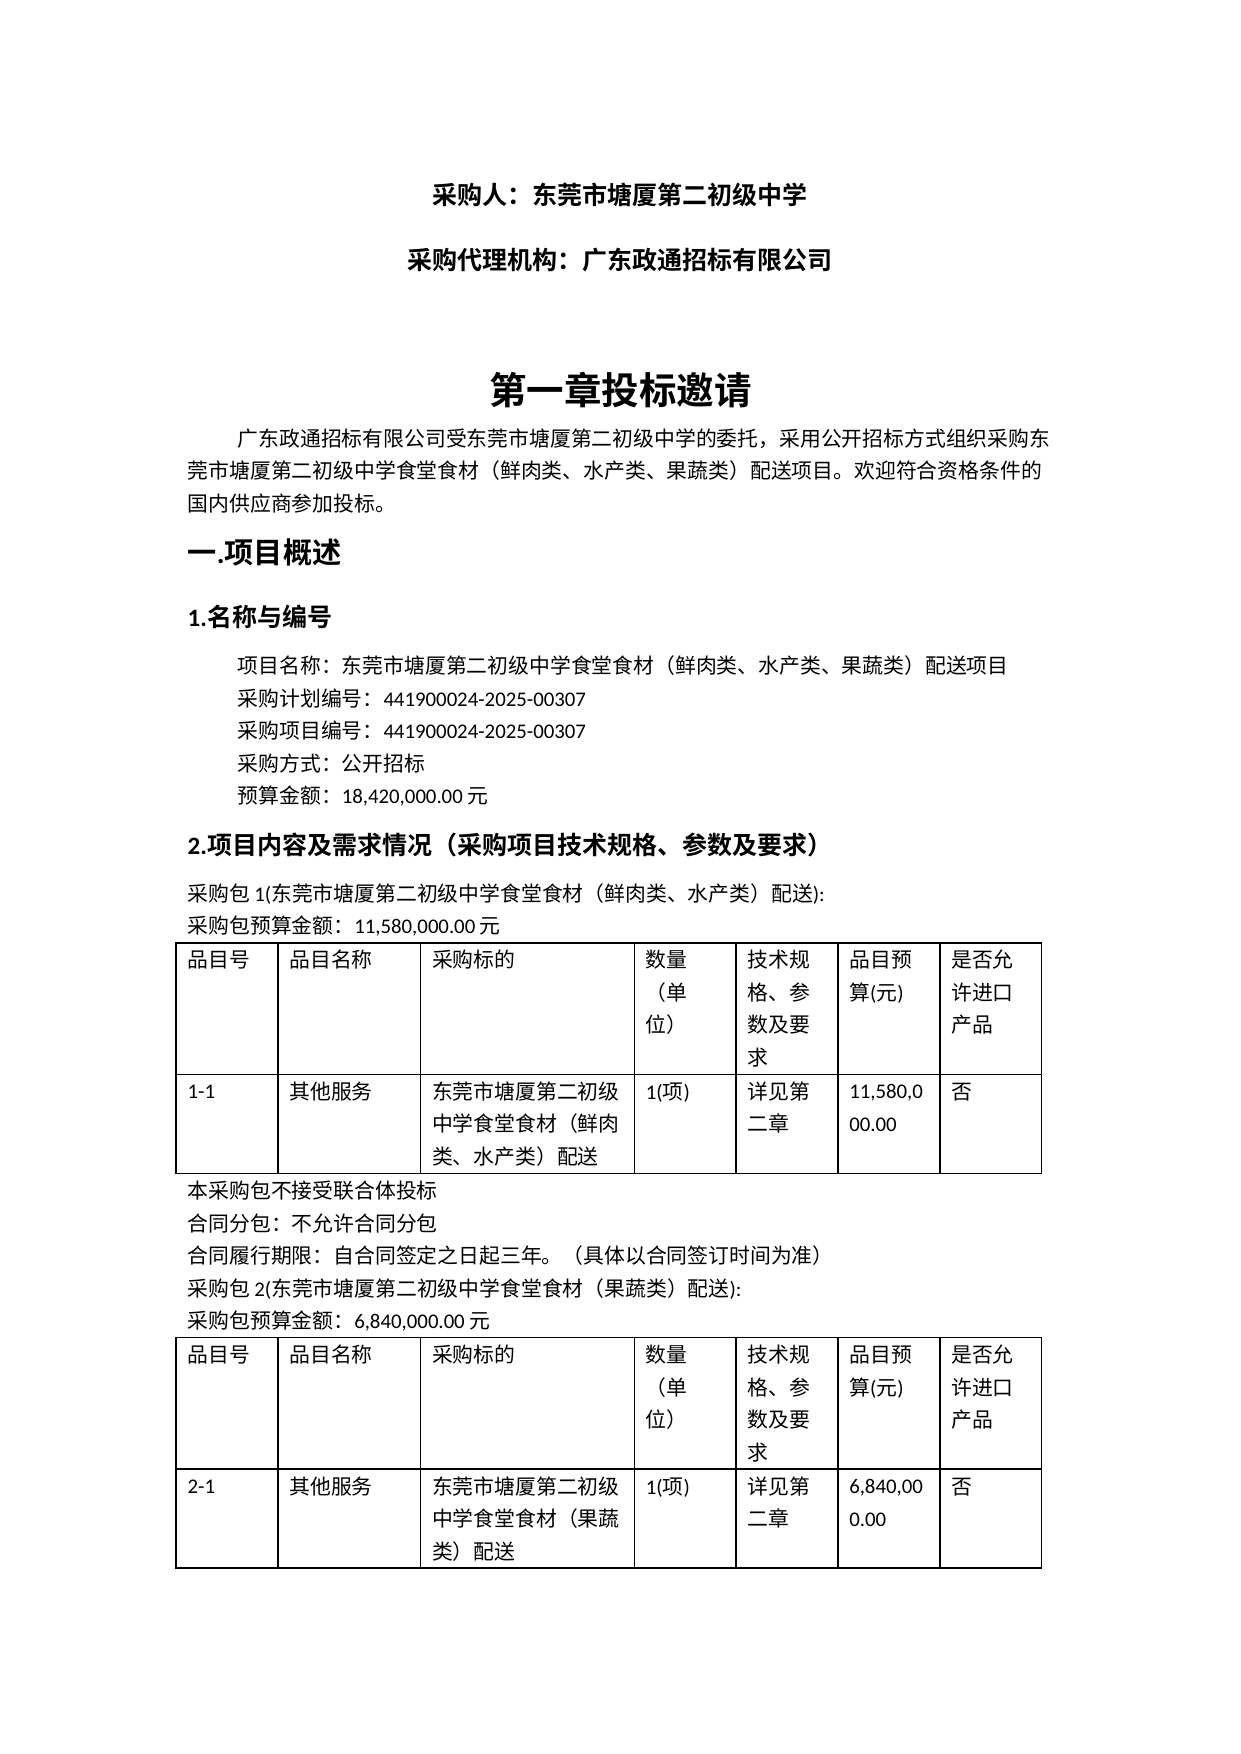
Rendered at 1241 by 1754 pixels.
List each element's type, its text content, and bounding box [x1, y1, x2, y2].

text 第一章投标邀请 [187, 357, 1053, 422]
table_header 品目预算(元) [839, 1338, 939, 1468]
text 采购代理机构：广东政通招标有限公司 [187, 227, 1053, 292]
table_cell 东莞市塘厦第二初级中学食堂食材（果蔬类）配送 [421, 1470, 634, 1567]
table_cell 其他服务 [279, 1470, 420, 1567]
text 广东政通招标有限公司受东莞市塘厦第二初级中学的委托，采用公开招标方式组织采购东莞市塘厦第二初级中学食堂食材（鲜肉类、水产类、果蔬类）配送项目。欢迎符合资格条件的国内供应商参加投标。 [187, 422, 1053, 519]
table_header 数量（单位） [635, 1338, 735, 1468]
table_cell 2-1 [177, 1470, 277, 1567]
text 预算金额：18,420,000.00元 [187, 779, 1053, 812]
text 合同履行期限：自合同签定之日起三年。（具体以合同签订时间为准） [187, 1239, 1053, 1272]
table_header 是否允许进口产品 [941, 1338, 1041, 1468]
text 采购包2(东莞市塘厦第二初级中学食堂食材（果蔬类）配送): [187, 1272, 1053, 1304]
text 采购方式：公开招标 [187, 747, 1053, 779]
table_cell 1-1 [177, 1075, 277, 1173]
table_cell 其他服务 [279, 1075, 420, 1173]
table_header 品目名称 [279, 1338, 420, 1468]
text 采购计划编号：441900024-2025-00307 [187, 682, 1053, 714]
text 采购包预算金额：11,580,000.00元 [187, 909, 1053, 942]
table_header 品目号 [177, 944, 277, 1073]
table_header 是否允许进口产品 [941, 944, 1041, 1073]
table_header 技术规格、参数及要求 [737, 1338, 837, 1468]
table_cell 东莞市塘厦第二初级中学食堂食材（鲜肉类、水产类）配送 [421, 1075, 634, 1173]
text 采购包预算金额：6,840,000.00元 [187, 1304, 1053, 1337]
table_cell 详见第二章 [737, 1075, 837, 1173]
table_cell 1(项) [635, 1470, 735, 1567]
text 本采购包不接受联合体投标 [187, 1174, 1053, 1207]
text 1.名称与编号 [187, 584, 1053, 649]
table_header 品目号 [177, 1338, 277, 1468]
table_cell 6,840,000.00 [839, 1470, 939, 1567]
text 一.项目概述 [187, 519, 1053, 584]
text 采购项目编号：441900024-2025-00307 [187, 714, 1053, 747]
text 项目名称：东莞市塘厦第二初级中学食堂食材（鲜肉类、水产类、果蔬类）配送项目 [187, 649, 1053, 682]
table_cell 否 [941, 1075, 1041, 1173]
table_header 技术规格、参数及要求 [737, 944, 837, 1073]
table_header 采购标的 [421, 944, 634, 1073]
text 合同分包：不允许合同分包 [187, 1207, 1053, 1239]
table_header 采购标的 [421, 1338, 634, 1468]
text 2.项目内容及需求情况（采购项目技术规格、参数及要求） [187, 812, 1053, 877]
table_cell 否 [941, 1470, 1041, 1567]
text 采购人：东莞市塘厦第二初级中学 [187, 162, 1053, 227]
table_cell 11,580,000.00 [839, 1075, 939, 1173]
table_header 数量（单位） [635, 944, 735, 1073]
table_cell 1(项) [635, 1075, 735, 1173]
table_header 品目名称 [279, 944, 420, 1073]
text 采购包1(东莞市塘厦第二初级中学食堂食材（鲜肉类、水产类）配送): [187, 877, 1053, 909]
table_header 品目预算(元) [839, 944, 939, 1073]
table_cell 详见第二章 [737, 1470, 837, 1567]
